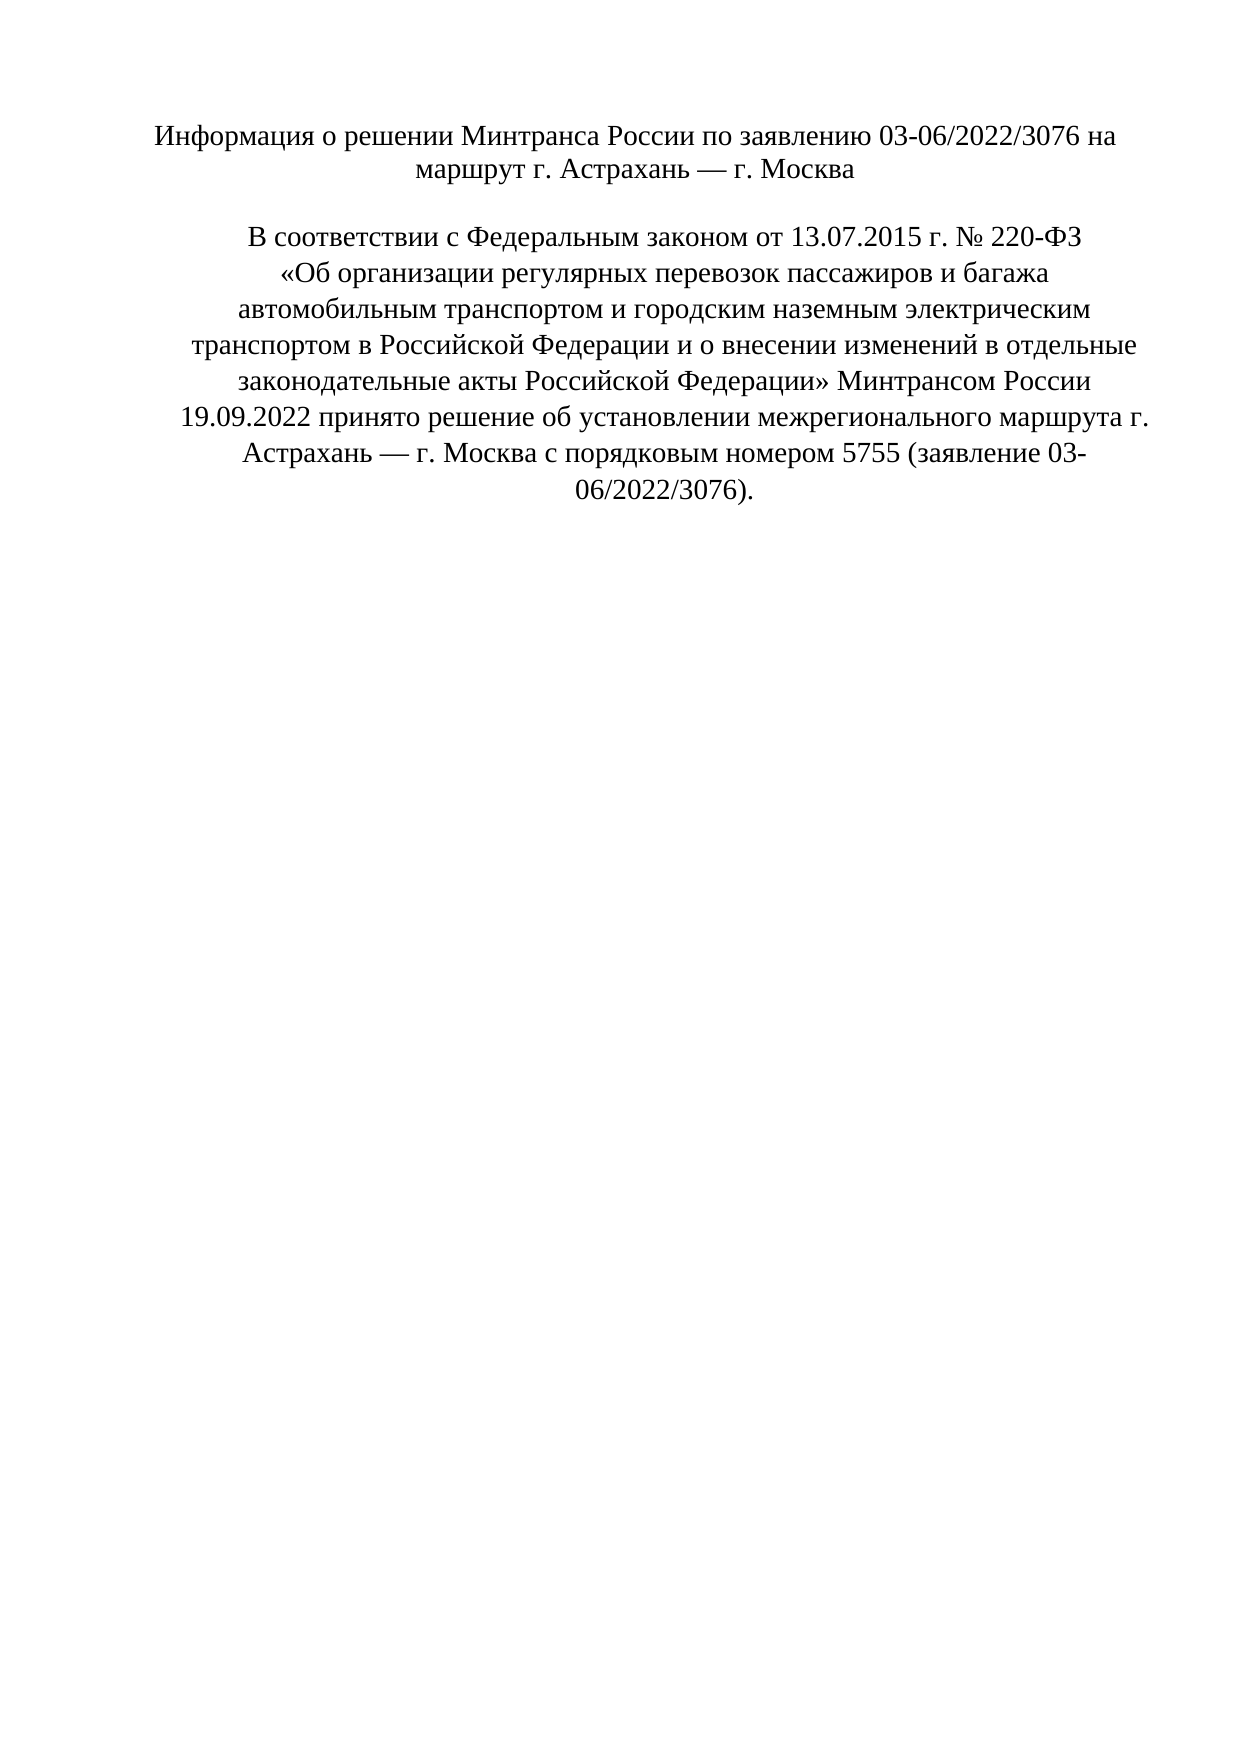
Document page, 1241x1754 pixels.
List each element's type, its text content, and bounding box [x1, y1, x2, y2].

text В соответствии с Федеральным законом от 13.07.2015 г. № 220-ФЗ «Об организации регулярных перевозок пассажиров и багажа автомобильным транспортом и городским наземным электрическим транспортом в Российской Федерации и о внесении изменений в отдельные законодательные акты Российской Федерации» Минтрансом России 19.09.2022 принято решение об установлении межрегионального маршрута г. Астрахань — г. Москва с порядковым номером 5755 (заявление 03-06/2022/3076). [177, 219, 1152, 505]
text Информация о решении Минтранса России по заявлению 03-06/2022/3076 на маршрут г. Астрахань — г. Москва [118, 118, 1152, 185]
